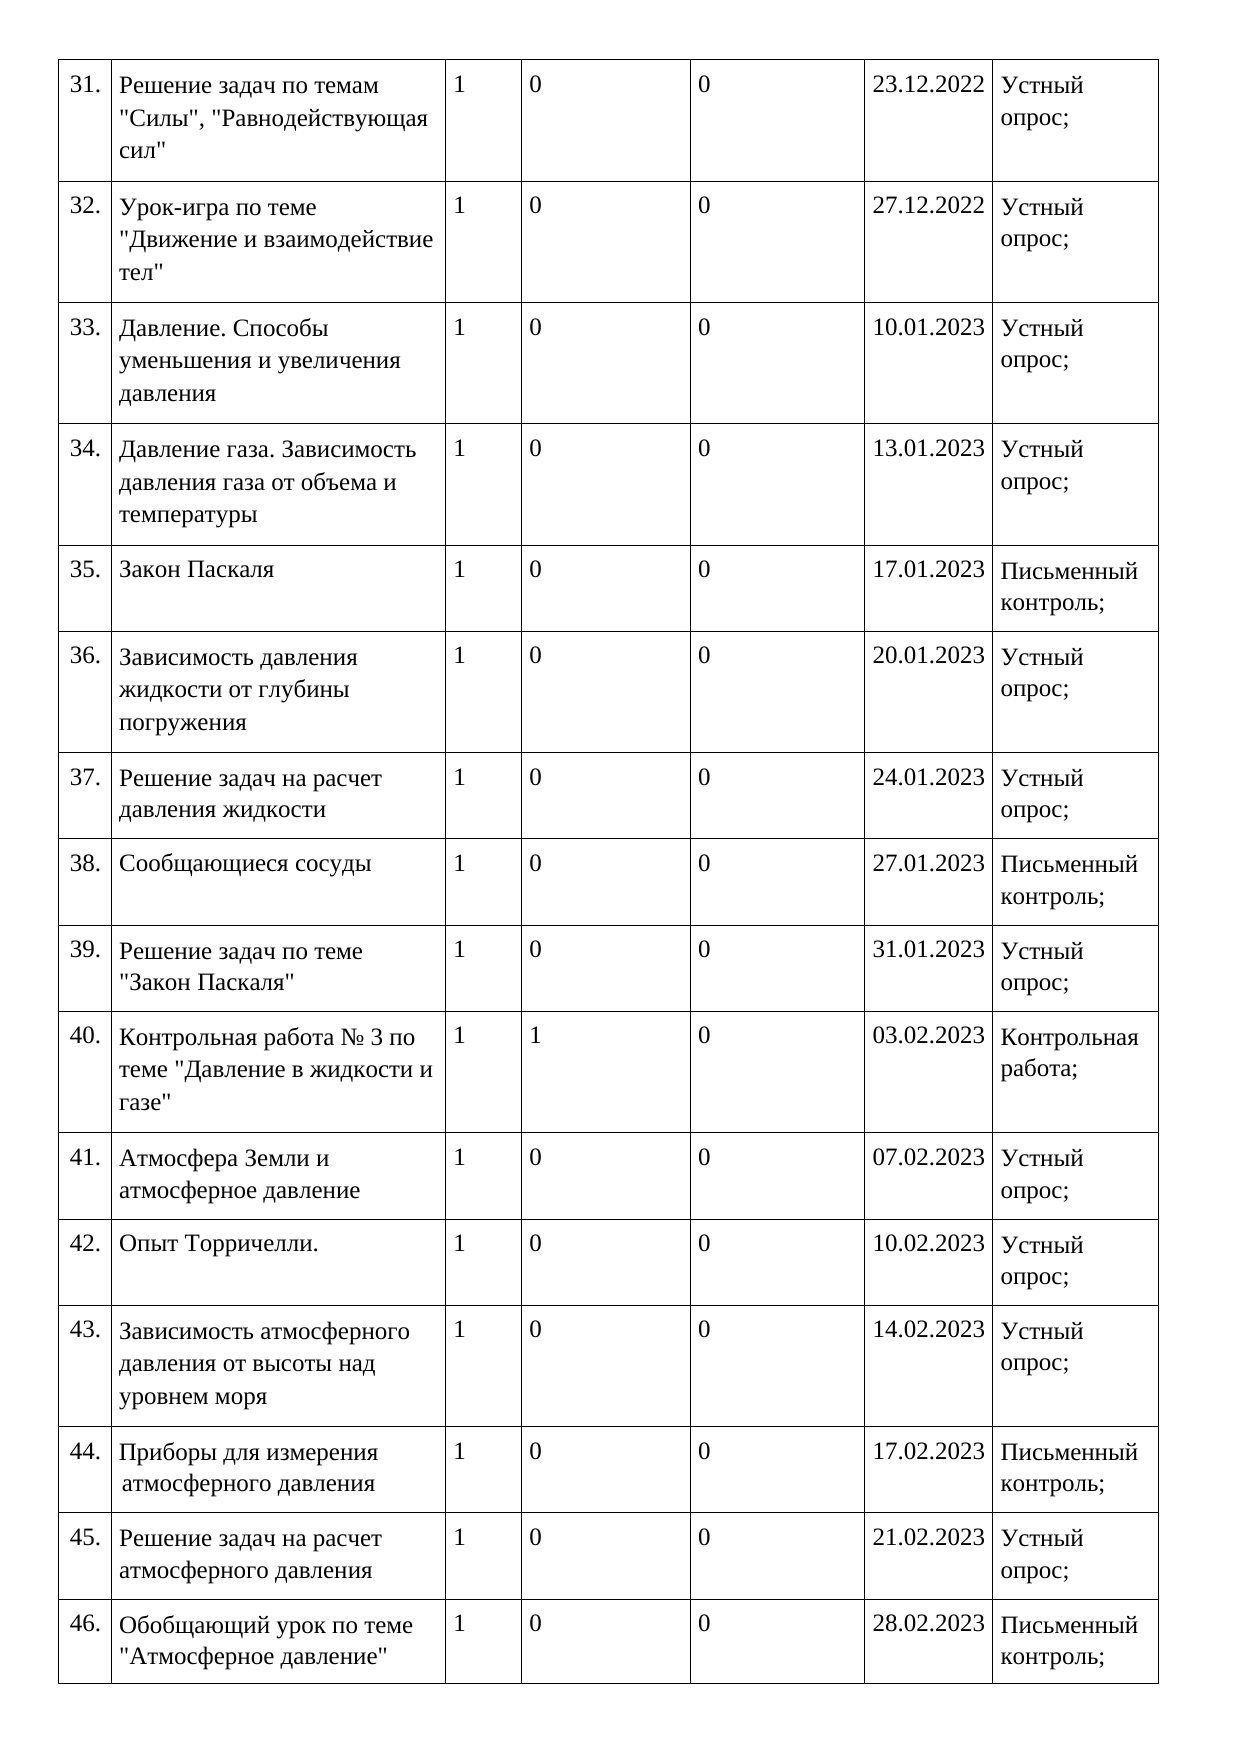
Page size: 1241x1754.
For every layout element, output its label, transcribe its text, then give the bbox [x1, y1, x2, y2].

table_cell 13.01.2023 [865, 424, 992, 544]
table_cell 07.02.2023 [865, 1133, 992, 1218]
table_cell 0 [522, 1306, 690, 1426]
table_cell 32. [59, 182, 111, 302]
table_cell 1 [446, 1012, 521, 1132]
table_cell 1 [446, 753, 521, 838]
table_cell Письменный контроль; [993, 839, 1158, 924]
table_cell 1 [446, 926, 521, 1011]
table_cell 10.02.2023 [865, 1220, 992, 1305]
table_cell 14.02.2023 [865, 1306, 992, 1426]
table_cell 0 [522, 1600, 690, 1683]
table_cell Устный опрос; [993, 303, 1158, 423]
table_cell Давление. Способы уменьшения и увеличения давления [112, 303, 445, 423]
table_cell 0 [691, 424, 864, 544]
table_cell Урок-игра по теме "Движение и взаимодействие тел" [112, 182, 445, 302]
table_cell Устный опрос; [993, 424, 1158, 544]
table_cell 0 [522, 424, 690, 544]
table_cell 35. [59, 546, 111, 631]
table_cell 39. [59, 926, 111, 1011]
table_cell 34. [59, 424, 111, 544]
table_cell 0 [691, 1513, 864, 1598]
table_cell 31.01.2023 [865, 926, 992, 1011]
table_cell Приборы для измерения атмосферного давления [112, 1427, 445, 1512]
table_cell 0 [691, 839, 864, 924]
table_cell 0 [691, 926, 864, 1011]
table_cell 0 [522, 303, 690, 423]
table_cell 0 [691, 1133, 864, 1218]
table_cell 1 [446, 546, 521, 631]
table_cell 37. [59, 753, 111, 838]
table_cell 0 [522, 182, 690, 302]
table_cell 24.01.2023 [865, 753, 992, 838]
table_cell 0 [522, 926, 690, 1011]
table_cell 0 [691, 1012, 864, 1132]
table_header 0 [522, 60, 690, 181]
table_cell Атмосфера Земли и атмосферное давление [112, 1133, 445, 1218]
table_cell 1 [446, 1600, 521, 1683]
table_header 1 [446, 60, 521, 181]
table_cell 21.02.2023 [865, 1513, 992, 1598]
table_cell 1 [446, 1220, 521, 1305]
table_cell Зависимость давления жидкости от глубины погружения [112, 632, 445, 752]
table_cell Решение задач на расчет давления жидкости [112, 753, 445, 838]
table_cell 27.01.2023 [865, 839, 992, 924]
table_cell 1 [446, 1513, 521, 1598]
table_cell 27.12.2022 [865, 182, 992, 302]
table_cell 0 [691, 1600, 864, 1683]
table_cell 0 [522, 546, 690, 631]
table_cell Устный опрос; [993, 926, 1158, 1011]
table_cell Устный опрос; [993, 1306, 1158, 1426]
table_cell 1 [446, 1427, 521, 1512]
table_cell Устный опрос; [993, 753, 1158, 838]
table_cell 46. [59, 1600, 111, 1683]
table_cell Обобщающий урок по теме "Атмосферное давление" [112, 1600, 445, 1683]
table_cell Зависимость атмосферного давления от высоты над уровнем моря [112, 1306, 445, 1426]
table_cell 42. [59, 1220, 111, 1305]
table_header Устный опрос; [993, 60, 1158, 181]
table_header 0 [691, 60, 864, 181]
table_cell 1 [446, 182, 521, 302]
table_cell 0 [522, 1133, 690, 1218]
table_cell 1 [446, 424, 521, 544]
table_cell 03.02.2023 [865, 1012, 992, 1132]
table_cell 33. [59, 303, 111, 423]
table_header Решение задач по темам "Силы", "Равнодействующая сил" [112, 60, 445, 181]
table_cell 1 [446, 1133, 521, 1218]
table_cell 10.01.2023 [865, 303, 992, 423]
table_cell Устный опрос; [993, 1133, 1158, 1218]
table_cell 0 [522, 632, 690, 752]
table_cell 0 [691, 753, 864, 838]
table_cell 0 [522, 839, 690, 924]
table_cell 36. [59, 632, 111, 752]
table_cell Контрольная работа № 3 по теме "Давление в жидкости и газе" [112, 1012, 445, 1132]
table_cell Устный опрос; [993, 182, 1158, 302]
table_cell Письменный контроль; [993, 1427, 1158, 1512]
table_cell 1 [522, 1012, 690, 1132]
table_cell Письменный контроль; [993, 1600, 1158, 1683]
table_cell 0 [691, 182, 864, 302]
table_cell 0 [691, 546, 864, 631]
table_cell 0 [691, 632, 864, 752]
table_cell Сообщающиеся сосуды [112, 839, 445, 924]
table_cell 0 [691, 303, 864, 423]
table_cell Закон Паскаля [112, 546, 445, 631]
table_cell 0 [522, 1427, 690, 1512]
table_cell 0 [691, 1220, 864, 1305]
table_cell 0 [691, 1306, 864, 1426]
table_cell 28.02.2023 [865, 1600, 992, 1683]
table_cell 45. [59, 1513, 111, 1598]
table_cell Опыт Торричелли. [112, 1220, 445, 1305]
table_cell 1 [446, 303, 521, 423]
table_cell 1 [446, 632, 521, 752]
table_cell Решение задач по теме "Закон Паскаля" [112, 926, 445, 1011]
table_cell 1 [446, 839, 521, 924]
table_cell 0 [522, 1513, 690, 1598]
table_cell 40. [59, 1012, 111, 1132]
table_cell 20.01.2023 [865, 632, 992, 752]
table_header 31. [59, 60, 111, 181]
table_cell Контрольная работа; [993, 1012, 1158, 1132]
table_cell 41. [59, 1133, 111, 1218]
table_cell 43. [59, 1306, 111, 1426]
table_header 23.12.2022 [865, 60, 992, 181]
table_cell Устный опрос; [993, 1220, 1158, 1305]
table_cell 0 [522, 753, 690, 838]
table_cell Письменный контроль; [993, 546, 1158, 631]
table_cell Решение задач на расчет атмосферного давления [112, 1513, 445, 1598]
table_cell Устный опрос; [993, 1513, 1158, 1598]
table_cell 44. [59, 1427, 111, 1512]
table_cell 0 [691, 1427, 864, 1512]
table_cell 38. [59, 839, 111, 924]
table_cell Давление газа. Зависимость давления газа от объема и температуры [112, 424, 445, 544]
table_cell 1 [446, 1306, 521, 1426]
table_cell 0 [522, 1220, 690, 1305]
table_cell 17.02.2023 [865, 1427, 992, 1512]
table_cell 17.01.2023 [865, 546, 992, 631]
table_cell Устный опрос; [993, 632, 1158, 752]
